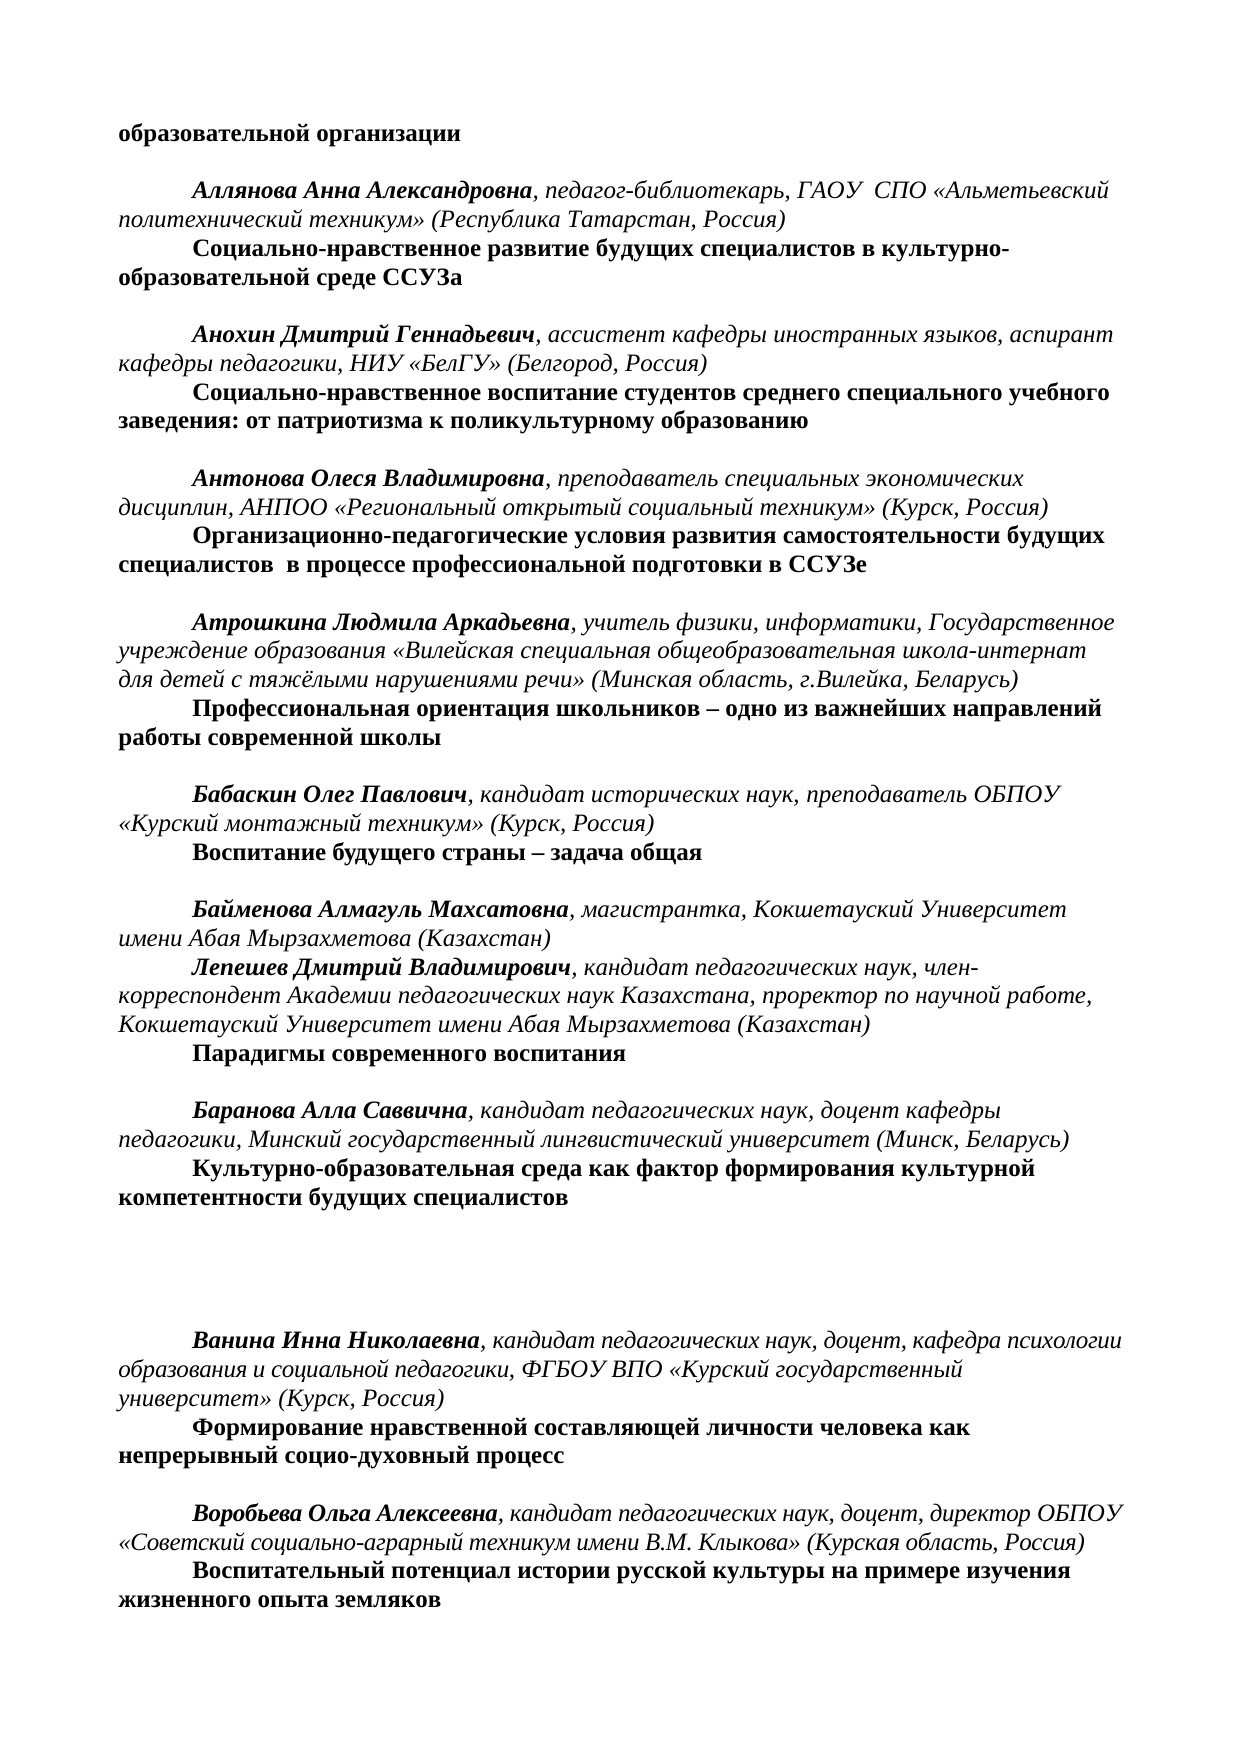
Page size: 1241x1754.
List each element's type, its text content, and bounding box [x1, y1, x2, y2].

text Воспитательный потенциал истории русской культуры на примере изучения жизненного опыта земляков [118, 1556, 1122, 1613]
text Социально-нравственное воспитание студентов среднего специального учебного заведения: от патриотизма к поликультурному образованию [118, 377, 1122, 434]
text Аллянова Анна Александровна, педагог-библиотекарь, ГАОУ СПО «Альметьевский политехнический техникум» (Республика Татарстан, Россия) [118, 176, 1122, 233]
text Бабаскин Олег Павлович, кандидат исторических наук, преподаватель ОБПОУ «Курский монтажный техникум» (Курск, Россия) [118, 779, 1122, 837]
text Профессиональная ориентация школьников – одно из важнейших направлений работы современной школы [118, 693, 1122, 751]
text Баранова Алла Саввична, кандидат педагогических наук, доцент кафедры педагогики, Минский государственный лингвистический университет (Минск, Беларусь) [118, 1096, 1122, 1153]
text Парадигмы современного воспитания [118, 1038, 1122, 1067]
text Воробьева Ольга Алексеевна, кандидат педагогических наук, доцент, директор ОБПОУ «Советский социально-аграрный техникум имени В.М. Клыкова» (Курская область, Россия) [118, 1498, 1122, 1556]
text Социально-нравственное развитие будущих специалистов в культурно-образовательной среде ССУЗа [118, 233, 1122, 291]
text Ванина Инна Николаевна, кандидат педагогических наук, доцент, кафедра психологии образования и социальной педагогики, ФГБОУ ВПО «Курский государственный университет» (Курск, Россия) [118, 1326, 1122, 1412]
text образовательной организации [118, 118, 1122, 147]
text Антонова Олеся Владимировна, преподаватель специальных экономических дисциплин, АНПОО «Региональный открытый социальный техникум» (Курск, Россия) [118, 463, 1122, 521]
text Организационно-педагогические условия развития самостоятельности будущих специалистов в процессе профессиональной подготовки в ССУЗе [118, 521, 1122, 578]
text Воспитание будущего страны – задача общая [118, 837, 1122, 866]
text Анохин Дмитрий Геннадьевич, ассистент кафедры иностранных языков, аспирант кафедры педагогики, НИУ «БелГУ» (Белгород, Россия) [118, 319, 1122, 377]
text Культурно-образовательная среда как фактор формирования культурной компетентности будущих специалистов [118, 1153, 1122, 1211]
text Лепешев Дмитрий Владимирович, кандидат педагогических наук, член-корреспондент Академии педагогических наук Казахстана, проректор по научной работе, Кокшетауский Университет имени Абая Мырзахметова (Казахстан) [118, 952, 1122, 1038]
text Байменова Алмагуль Махсатовна, магистрантка, Кокшетауский Университет имени Абая Мырзахметова (Казахстан) [118, 894, 1122, 952]
text Формирование нравственной составляющей личности человека как непрерывный социо-духовный процесс [118, 1412, 1122, 1469]
text Атрошкина Людмила Аркадьевна, учитель физики, информатики, Государственное учреждение образования «Вилейская специальная общеобразовательная школа-интернат для детей с тяжёлыми нарушениями речи» (Минская область, г.Вилейка, Беларусь) [118, 607, 1122, 693]
